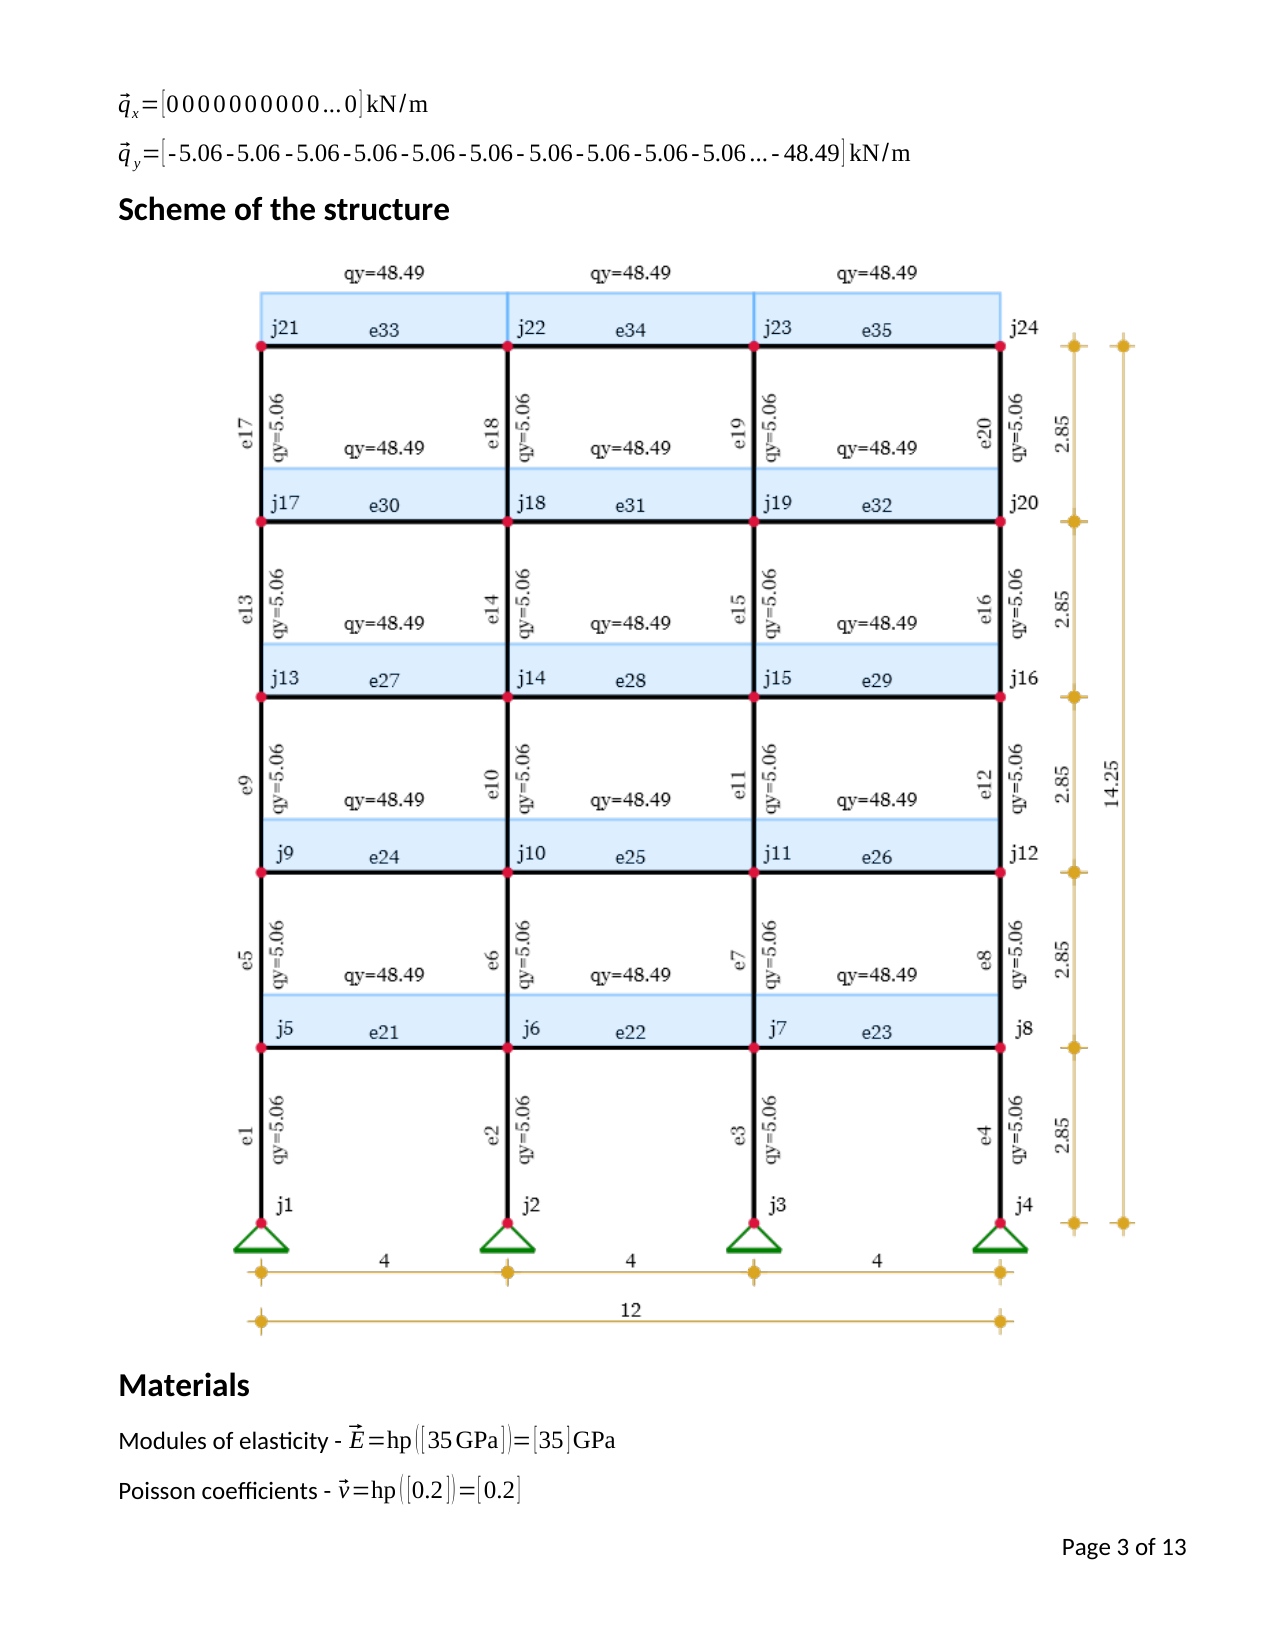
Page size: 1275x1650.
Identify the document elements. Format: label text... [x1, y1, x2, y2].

text Scheme of the structure [118, 188, 1186, 229]
text Poisson coefficients - [118, 1474, 1186, 1508]
picture [169, 247, 1135, 1347]
text Materials [118, 1364, 1186, 1405]
text Modules of elasticity - [118, 1423, 1186, 1457]
